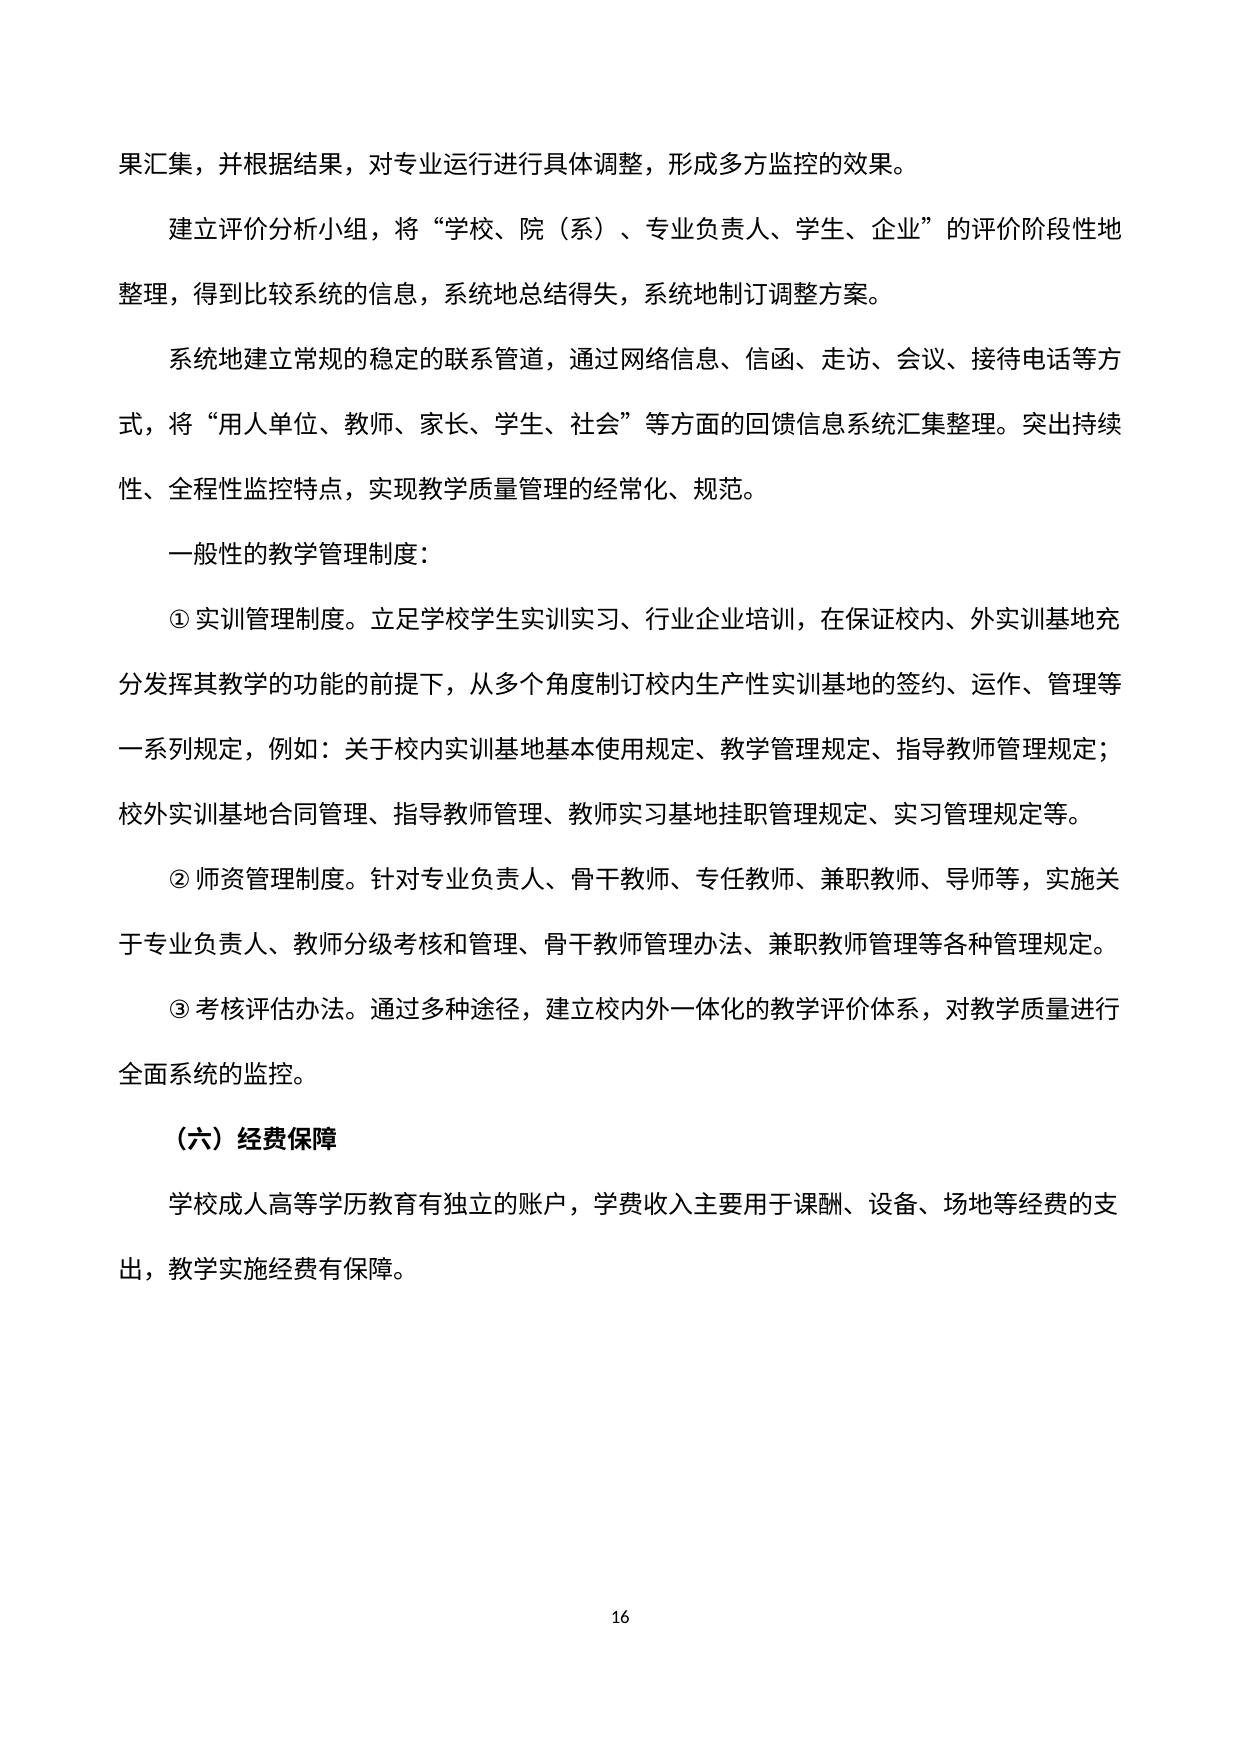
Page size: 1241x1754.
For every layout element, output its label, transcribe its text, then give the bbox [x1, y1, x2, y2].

text ②师资管理制度。针对专业负责人、骨干教师、专任教师、兼职教师、导师等，实施关于专业负责人、教师分级考核和管理、骨干教师管理办法、兼职教师管理等各种管理规定。 [118, 845, 1122, 975]
text 一般性的教学管理制度： [118, 520, 1122, 585]
text 学校成人高等学历教育有独立的账户，学费收入主要用于课酬、设备、场地等经费的支出，教学实施经费有保障。 [118, 1170, 1122, 1300]
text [118, 130, 1122, 195]
text 系统地建立常规的稳定的联系管道，通过网络信息、信函、走访、会议、接待电话等方式，将“用人单位、教师、家长、学生、社会”等方面的回馈信息系统汇集整理。突出持续性、全程性监控特点，实现教学质量管理的经常化、规范。 [118, 325, 1122, 520]
text ③考核评估办法。通过多种途径，建立校内外一体化的教学评价体系，对教学质量进行全面系统的监控。 [118, 975, 1122, 1105]
text ①实训管理制度。立足学校学生实训实习、行业企业培训，在保证校内、外实训基地充分发挥其教学的功能的前提下，从多个角度制订校内生产性实训基地的签约、运作、管理等一系列规定，例如：关于校内实训基地基本使用规定、教学管理规定、指导教师管理规定；校外实训基地合同管理、指导教师管理、教师实习基地挂职管理规定、实习管理规定等。 [118, 585, 1122, 845]
subtitle 经费保障 [118, 1105, 1122, 1170]
text 建立评价分析小组，将“学校、院（系）、专业负责人、学生、企业”的评价阶段性地整理，得到比较系统的信息，系统地总结得失，系统地制订调整方案。 [118, 195, 1122, 325]
